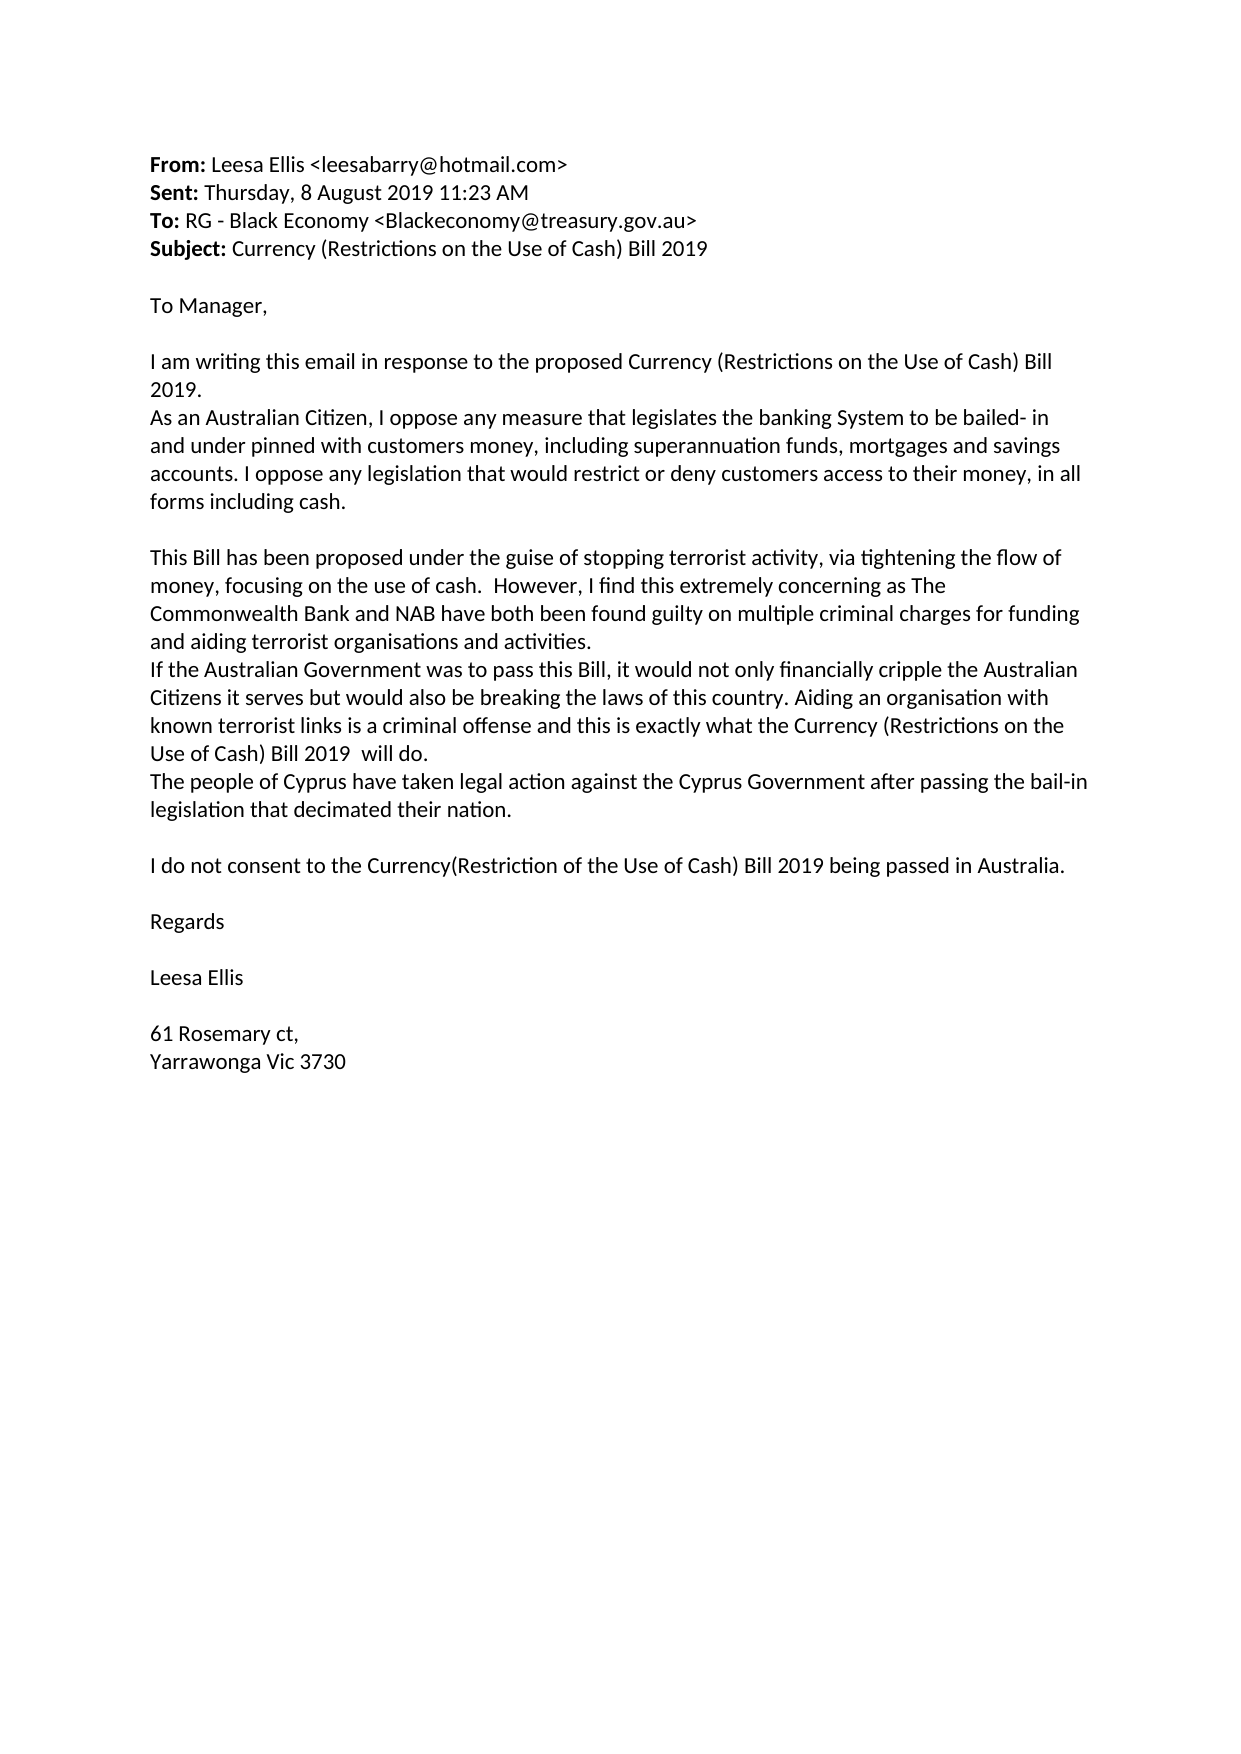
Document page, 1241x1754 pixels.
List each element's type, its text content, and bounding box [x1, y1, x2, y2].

text Regards [150, 907, 1090, 935]
text I do not consent to the Currency(Restriction of the Use of Cash) Bill 2019 being passed in Australia. [150, 851, 1090, 879]
text As an Australian Citizen, I oppose any measure that legislates the banking System to be bailed- in and under pinned with customers money, including superannuation funds, mortgages and savings accounts. I oppose any legislation that would restrict or deny customers access to their money, in all forms including cash. [150, 403, 1090, 515]
text 61 Rosemary ct, [150, 1019, 1090, 1047]
text To Manager, [150, 291, 1090, 319]
text This Bill has been proposed under the guise of stopping terrorist activity, via tightening the flow of money, focusing on the use of cash. However, I find this extremely concerning as The Commonwealth Bank and NAB have both been found guilty on multiple criminal charges for funding and aiding terrorist organisations and activities. [150, 543, 1090, 655]
text If the Australian Government was to pass this Bill, it would not only financially cripple the Australian Citizens it serves but would also be breaking the laws of this country. Aiding an organisation with known terrorist links is a criminal offense and this is exactly what the Currency (Restrictions on the Use of Cash) Bill 2019 will do. [150, 655, 1090, 767]
text Leesa Ellis [150, 963, 1090, 991]
text I am writing this email in response to the proposed Currency (Restrictions on the Use of Cash) Bill 2019. [150, 347, 1090, 403]
text Yarrawonga Vic 3730 [150, 1047, 1090, 1075]
text From: Leesa Ellis <leesabarry@hotmail.com> Sent: Thursday, 8 August 2019 11:23 AM To: RG - Black Economy <Blackeconomy@treasury.gov.au> Subject: Currency (Restrictions on the Use of Cash) Bill 2019 [150, 150, 1090, 262]
text The people of Cyprus have taken legal action against the Cyprus Government after passing the bail-in legislation that decimated their nation. [150, 767, 1090, 823]
